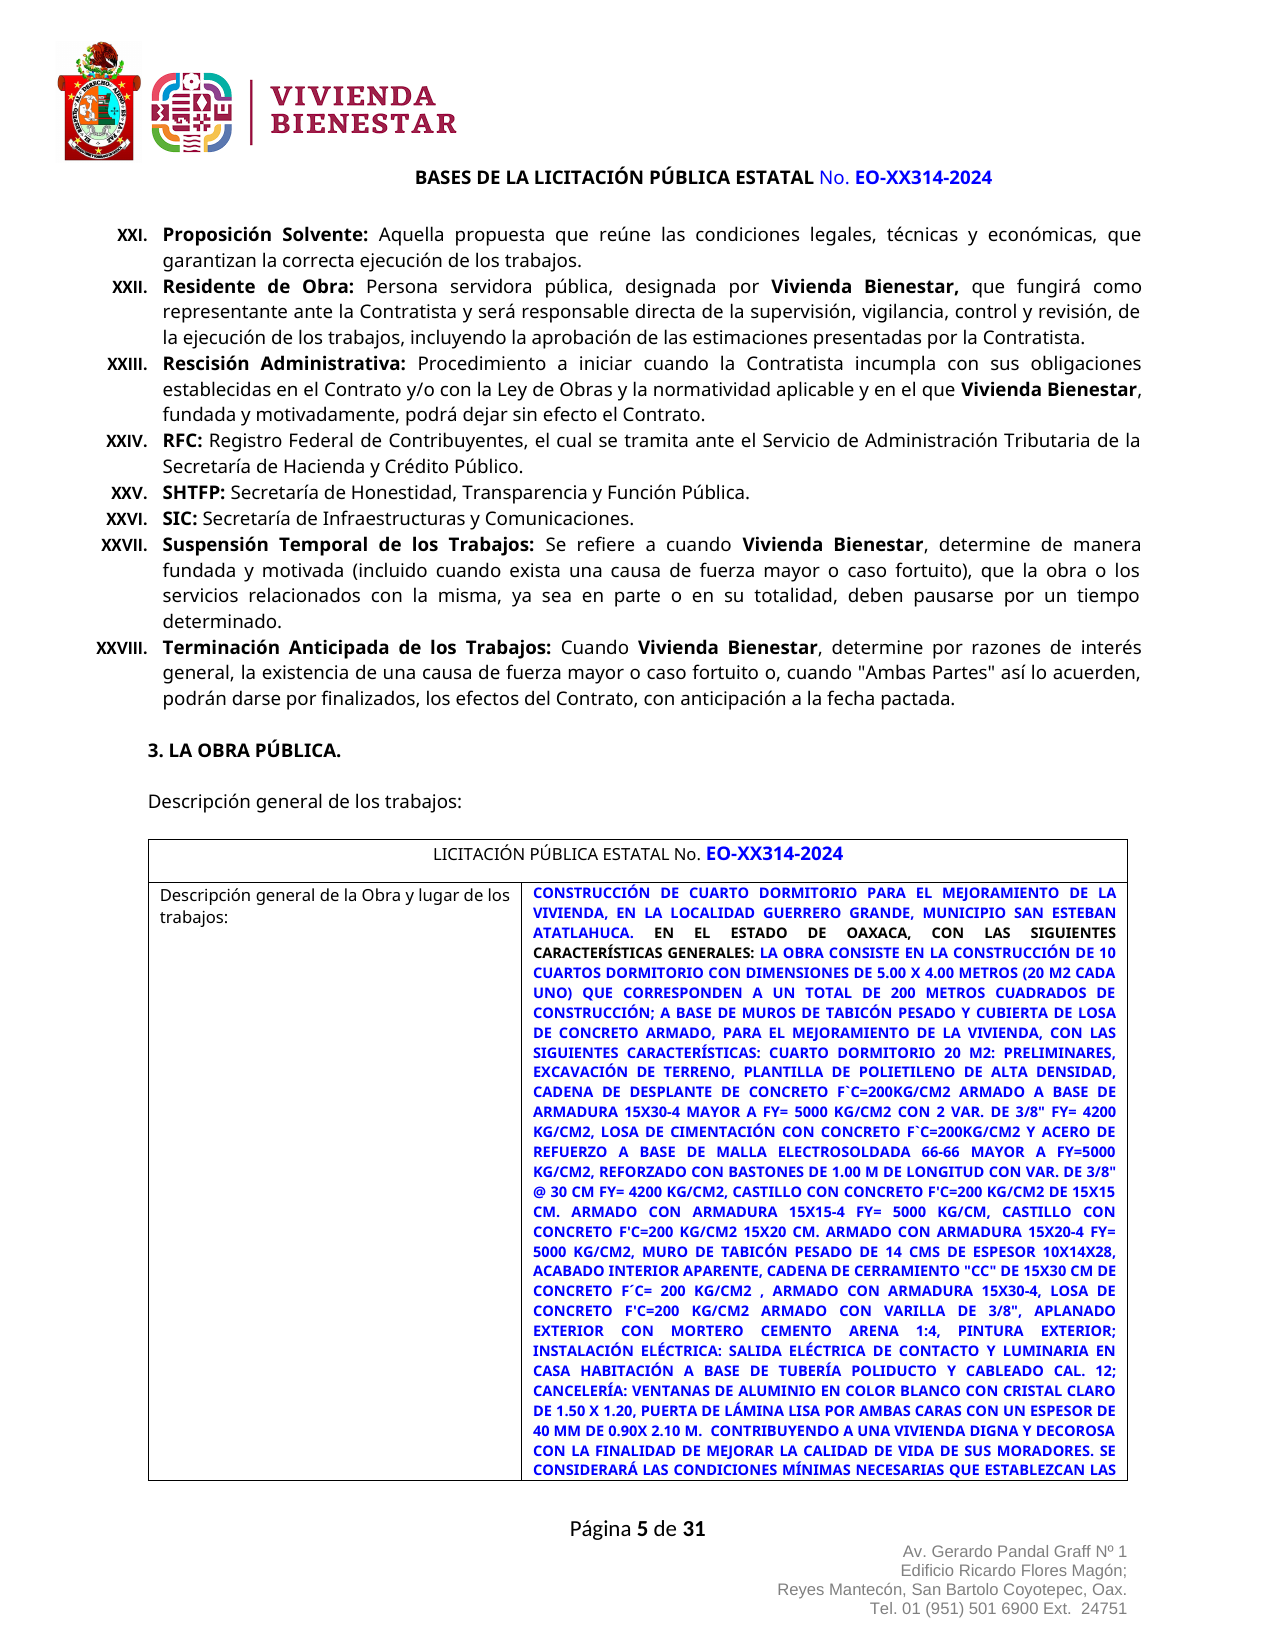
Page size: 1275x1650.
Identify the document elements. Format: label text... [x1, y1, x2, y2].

list Residente de Obra: Persona servidora pública, designada por Vivienda Bienestar, que fungirá como representante ante la Contratista y será responsable directa de la supervisión, vigilancia, control y revisión, de la ejecución de los trabajos, incluyendo la aprobación de las estimaciones presentadas por la Contratista. [148, 273, 1142, 350]
list Proposición Solvente: Aquella propuesta que reúne las condiciones legales, técnicas y económicas, que garantizan la correcta ejecución de los trabajos. [148, 221, 1142, 272]
text 3. LA OBRA PÚBLICA. [148, 737, 1127, 762]
list Rescisión Administrativa: Procedimiento a iniciar cuando la Contratista incumpla con sus obligaciones establecidas en el Contrato y/o con la Ley de Obras y la normatividad aplicable y en el que Vivienda Bienestar, fundada y motivadamente, podrá dejar sin efecto el Contrato. [148, 350, 1142, 427]
picture [55, 41, 143, 163]
table_header LICITACIÓN PÚBLICA ESTATAL No. EO-XX314-2024 [149, 840, 1127, 882]
table_cell Descripción general de la Obra y lugar de los trabajos: [149, 883, 521, 1480]
list Terminación Anticipada de los Trabajos: Cuando Vivienda Bienestar, determine por razones de interés general, la existencia de una causa de fuerza mayor o caso fortuito o, cuando "Ambas Partes" así lo acuerden, podrán darse por finalizados, los efectos del Contrato, con anticipación a la fecha pactada. [148, 634, 1142, 711]
list SHTFP: Secretaría de Honestidad, Transparencia y Función Pública. [148, 479, 1142, 505]
text Descripción general de los trabajos: [148, 788, 1127, 813]
list Suspensión Temporal de los Trabajos: Se refiere a cuando Vivienda Bienestar, determine de manera fundada y motivada (incluido cuando exista una causa de fuerza mayor o caso fortuito), que la obra o los servicios relacionados con la misma, ya sea en parte o en su totalidad, deben pausarse por un tiempo determinado. [148, 531, 1142, 633]
picture [147, 64, 473, 161]
list RFC: Registro Federal de Contribuyentes, el cual se tramita ante el Servicio de Administración Tributaria de la Secretaría de Hacienda y Crédito Público. [148, 427, 1142, 478]
list SIC: Secretaría de Infraestructuras y Comunicaciones. [148, 505, 1142, 531]
